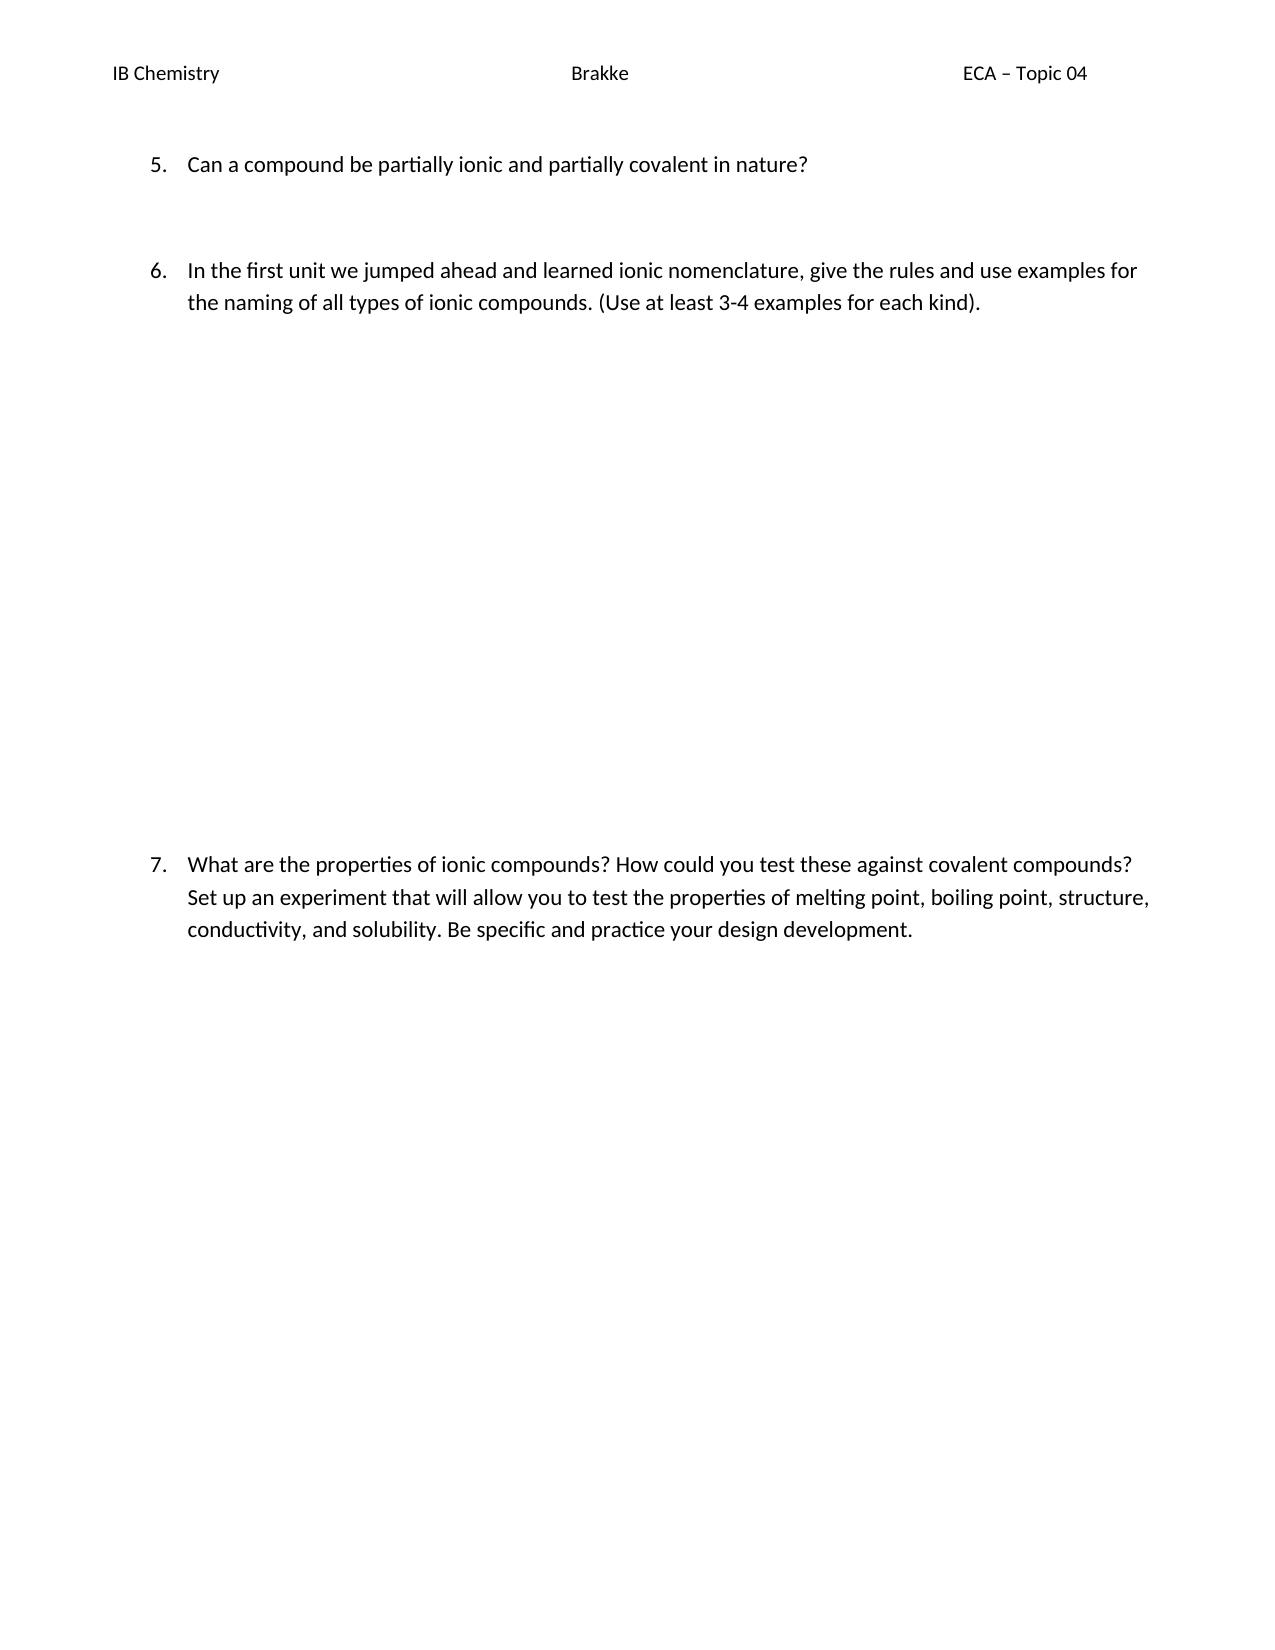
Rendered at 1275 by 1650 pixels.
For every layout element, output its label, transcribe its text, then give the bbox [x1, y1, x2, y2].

list Can a compound be partially ionic and partially covalent in nature? [150, 150, 1162, 178]
list What are the properties of ionic compounds? How could you test these against covalent compounds? Set up an experiment that will allow you to test the properties of melting point, boiling point, structure, conductivity, and solubility. Be specific and practice your design development. [150, 851, 1162, 943]
list In the first unit we jumped ahead and learned ionic nomenclature, give the rules and use examples for the naming of all types of ionic compounds. (Use at least 3-4 examples for each kind). [150, 256, 1162, 316]
